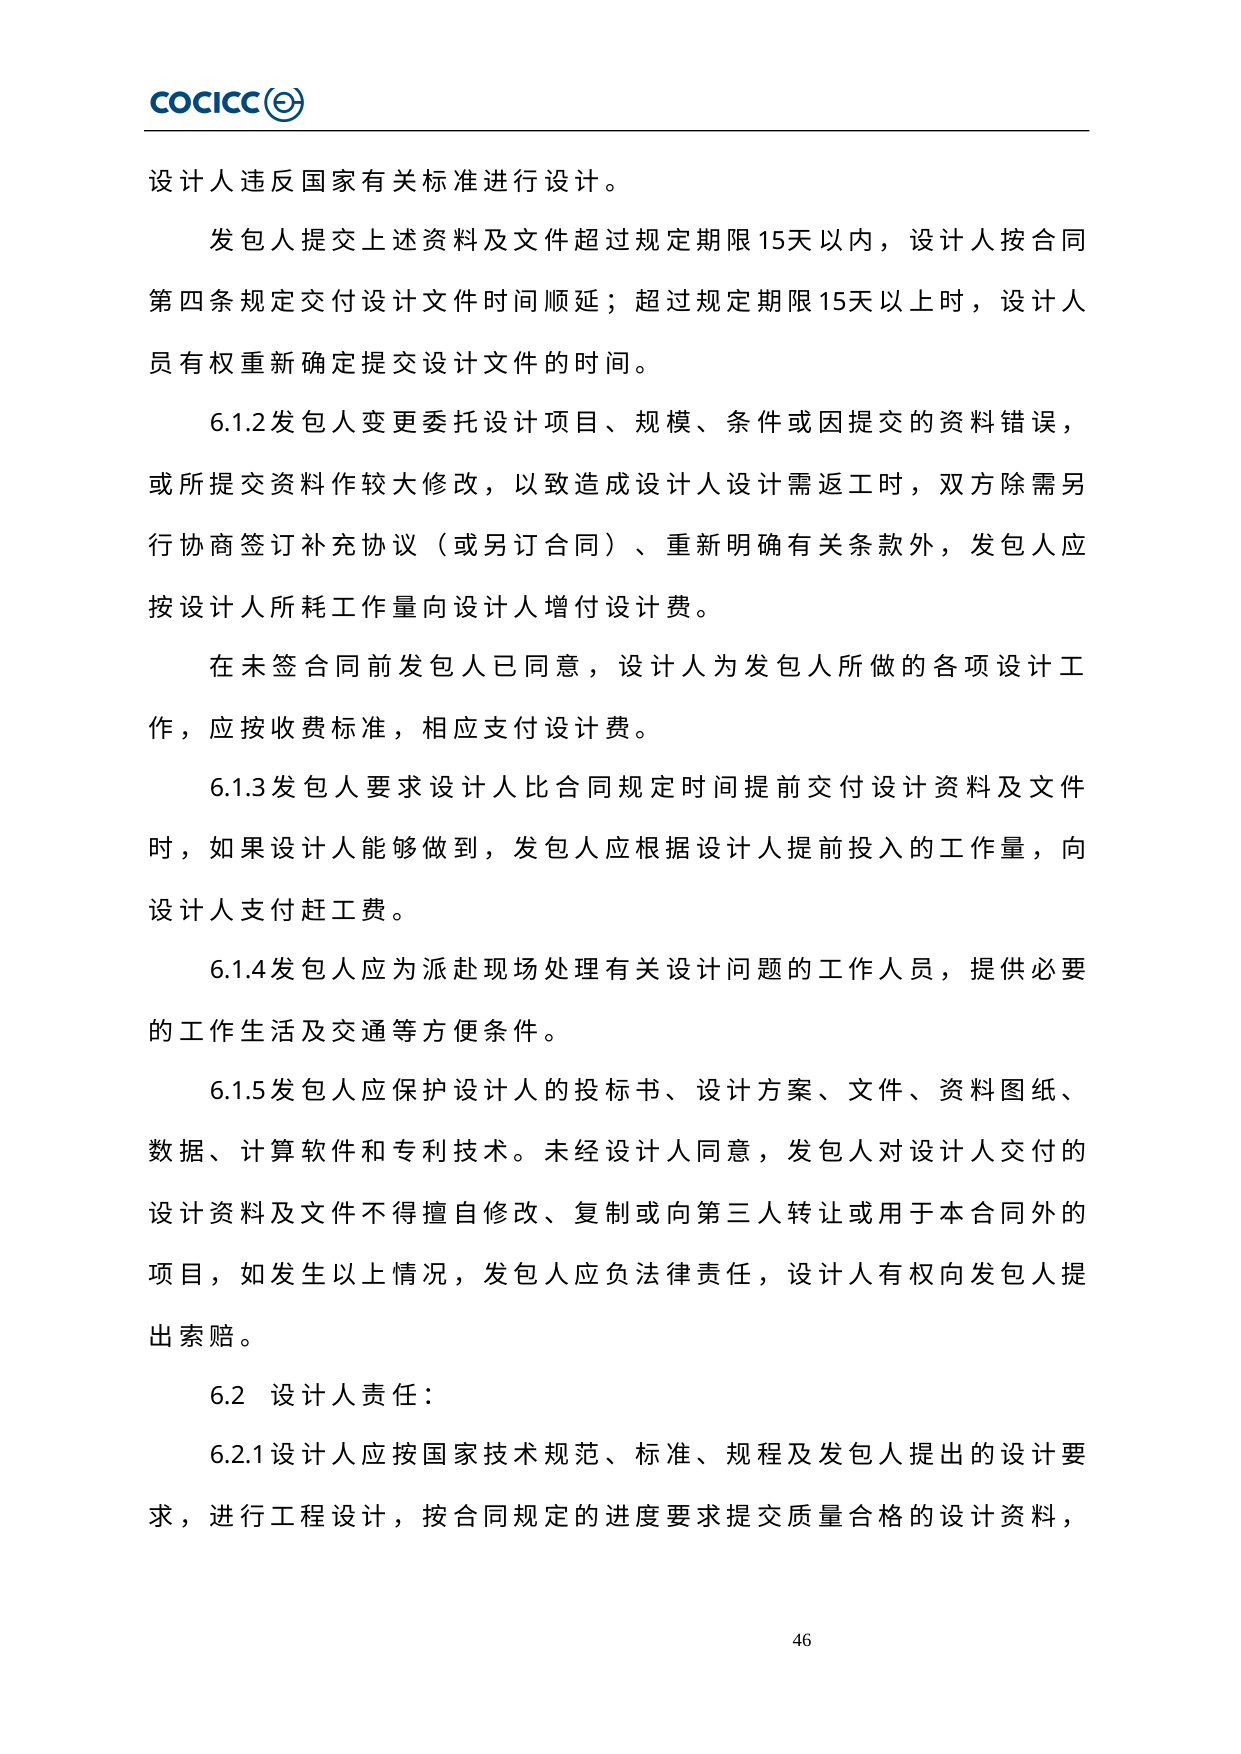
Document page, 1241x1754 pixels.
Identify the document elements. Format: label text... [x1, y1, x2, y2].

text 在未签合同前发包人已同意，设计人为发包人所做的各项设计工作，应按收费标准，相应支付设计费。 [149, 644, 1092, 747]
text 6.1.5发包人应保护设计人的投标书、设计方案、文件、资料图纸、数据、计算软件和专利技术。未经设计人同意，发包人对设计人交付的设计资料及文件不得擅自修改、复制或向第三人转让或用于本合同外的项目，如发生以上情况，发包人应负法律责任，设计人有权向发包人提出索赔。 [149, 1068, 1092, 1355]
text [149, 159, 1092, 200]
picture [147, 88, 308, 128]
text 6.1.3发包人要求设计人比合同规定时间提前交付设计资料及文件时，如果设计人能够做到，发包人应根据设计人提前投入的工作量，向设计人支付赶工费。 [149, 765, 1092, 929]
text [149, 1432, 1092, 1535]
text 6.2设计人责任： [149, 1373, 1092, 1414]
text 6.1.2发包人变更委托设计项目、规模、条件或因提交的资料错误，或所提交资料作较大修改，以致造成设计人设计需返工时，双方除需另行协商签订补充协议（或另订合同）、重新明确有关条款外，发包人应按设计人所耗工作量向设计人增付设计费。 [149, 400, 1092, 626]
text 发包人提交上述资料及文件超过规定期限15天以内，设计人按合同第四条规定交付设计文件时间顺延；超过规定期限15天以上时，设计人员有权重新确定提交设计文件的时间。 [149, 218, 1092, 382]
text 6.1.4发包人应为派赴现场处理有关设计问题的工作人员，提供必要的工作生活及交通等方便条件。 [149, 947, 1092, 1050]
